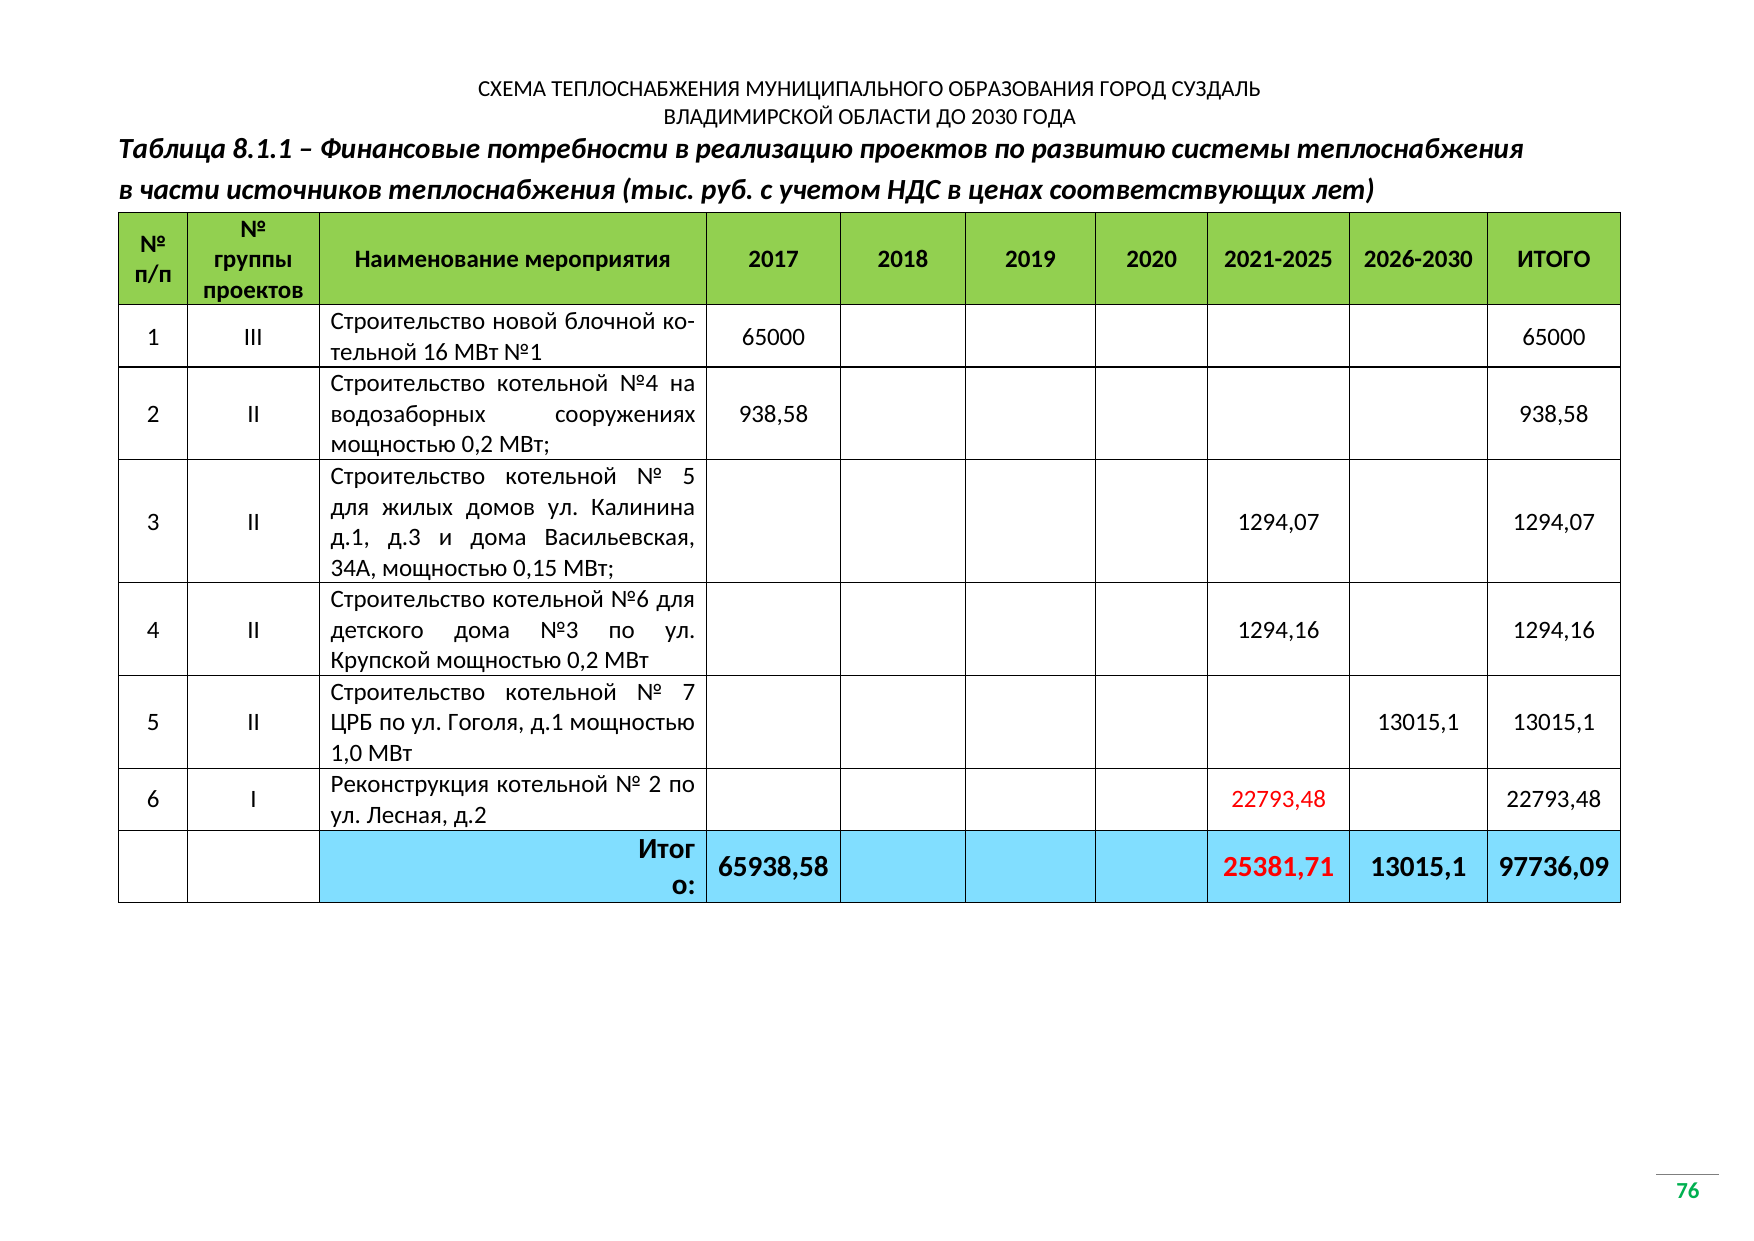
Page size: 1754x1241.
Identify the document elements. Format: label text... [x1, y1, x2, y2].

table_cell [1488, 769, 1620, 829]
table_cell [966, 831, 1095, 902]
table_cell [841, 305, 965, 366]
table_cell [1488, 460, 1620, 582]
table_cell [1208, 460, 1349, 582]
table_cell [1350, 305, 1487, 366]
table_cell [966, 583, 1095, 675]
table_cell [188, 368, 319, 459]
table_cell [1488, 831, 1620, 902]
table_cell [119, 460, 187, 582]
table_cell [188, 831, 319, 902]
text Таблица 8.1.1 – Финансовые потребности в реализацию проектов по развитию системы теплоснабжения [118, 130, 1621, 166]
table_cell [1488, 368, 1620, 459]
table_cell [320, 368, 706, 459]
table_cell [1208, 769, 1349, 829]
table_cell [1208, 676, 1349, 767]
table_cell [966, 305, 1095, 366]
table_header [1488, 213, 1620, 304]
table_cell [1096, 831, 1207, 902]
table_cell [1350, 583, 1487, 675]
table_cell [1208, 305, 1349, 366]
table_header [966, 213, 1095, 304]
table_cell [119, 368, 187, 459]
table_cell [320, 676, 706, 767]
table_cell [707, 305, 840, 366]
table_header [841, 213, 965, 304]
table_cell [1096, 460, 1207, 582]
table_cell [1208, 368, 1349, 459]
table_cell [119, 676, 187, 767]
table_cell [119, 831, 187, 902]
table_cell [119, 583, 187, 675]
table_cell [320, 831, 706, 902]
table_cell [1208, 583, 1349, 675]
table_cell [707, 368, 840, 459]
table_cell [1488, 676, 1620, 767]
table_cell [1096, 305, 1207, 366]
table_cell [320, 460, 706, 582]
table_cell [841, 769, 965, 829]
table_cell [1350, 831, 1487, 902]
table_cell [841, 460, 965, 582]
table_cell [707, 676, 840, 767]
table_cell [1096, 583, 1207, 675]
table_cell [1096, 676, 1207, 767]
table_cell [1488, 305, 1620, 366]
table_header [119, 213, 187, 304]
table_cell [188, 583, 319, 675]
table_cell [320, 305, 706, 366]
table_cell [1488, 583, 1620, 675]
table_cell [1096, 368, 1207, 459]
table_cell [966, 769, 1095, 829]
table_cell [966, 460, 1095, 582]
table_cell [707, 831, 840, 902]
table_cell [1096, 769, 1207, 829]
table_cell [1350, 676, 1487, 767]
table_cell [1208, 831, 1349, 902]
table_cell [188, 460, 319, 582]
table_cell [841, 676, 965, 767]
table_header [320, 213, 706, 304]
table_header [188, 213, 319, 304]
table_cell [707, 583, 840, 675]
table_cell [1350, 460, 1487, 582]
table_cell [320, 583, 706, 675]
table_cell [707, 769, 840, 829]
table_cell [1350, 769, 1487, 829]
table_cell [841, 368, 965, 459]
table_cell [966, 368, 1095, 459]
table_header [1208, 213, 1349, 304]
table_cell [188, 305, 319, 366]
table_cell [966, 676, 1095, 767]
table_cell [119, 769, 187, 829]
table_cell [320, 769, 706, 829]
text в части источников теплоснабжения (тыс. руб. с учетом НДС в ценах соответствующих лет) [118, 171, 1621, 206]
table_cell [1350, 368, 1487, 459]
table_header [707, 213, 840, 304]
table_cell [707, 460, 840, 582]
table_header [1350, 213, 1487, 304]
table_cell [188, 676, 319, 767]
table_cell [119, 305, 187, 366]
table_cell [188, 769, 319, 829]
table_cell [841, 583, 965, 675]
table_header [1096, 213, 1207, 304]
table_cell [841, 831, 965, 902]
